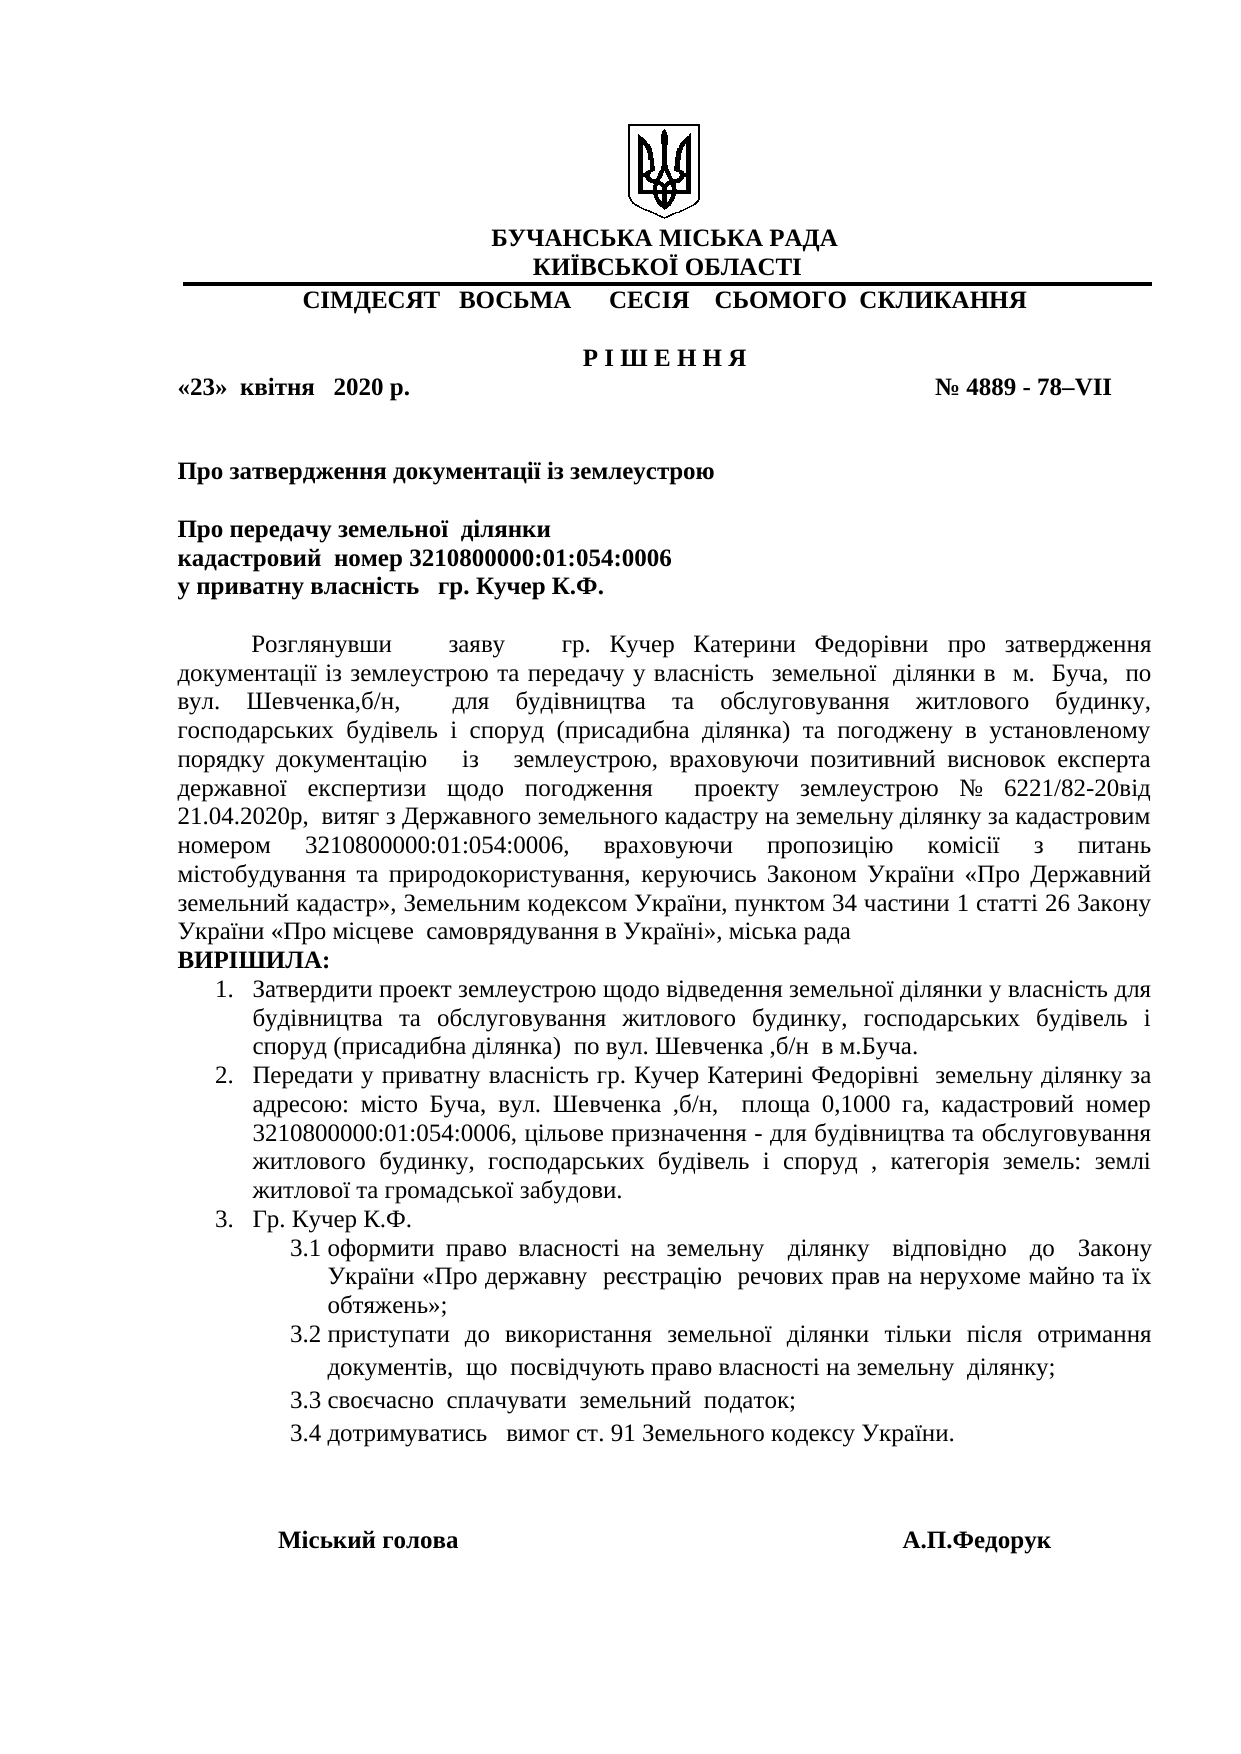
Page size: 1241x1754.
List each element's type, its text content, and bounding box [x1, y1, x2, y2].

list Гр. Кучер К.Ф. [215, 1204, 1152, 1233]
text СІМДЕСЯТ ВОСЬМА СЕСІЯ СЬОМОГО СКЛИКАННЯ [177, 286, 1152, 314]
text «23» квітня 2020 р. № 4889 - 78–VІІ [177, 372, 1152, 401]
list Передати у приватну власність гр. Кучер Катерині Федорівні земельну ділянку за адресою: місто Буча, вул. Шевченка ,б/н, площа 0,1000 га, кадастровий номер 3210800000:01:054:0006, цільове призначення - для будівництва та обслуговування житлового будинку, господарських будівель і споруд , категорія земель: землі житлової та громадської забудови. [215, 1060, 1152, 1204]
text кадастровий номер 3210800000:01:054:0006 [177, 543, 1152, 571]
text КИЇВСЬКОЇ ОБЛАСТІ [183, 252, 1152, 282]
list приступати до використання земельної ділянки тільки після отримання документів, що посвідчують право власності на земельну ділянку; [290, 1319, 1152, 1381]
list оформити право власності на земельну ділянку відповідно до Закону України «Про державну реєстрацію речових прав на нерухоме майно та їх обтяжень»; [290, 1233, 1152, 1319]
text у приватну власність гр. Кучер К.Ф. [177, 571, 1152, 600]
text Р І Ш Е Н Н Я [177, 343, 1152, 372]
list своєчасно сплачувати земельний податок; [290, 1385, 1152, 1414]
text ВИРІШИЛА: [177, 945, 1152, 974]
text Про затвердження документації із землеустрою [177, 456, 1152, 485]
list дотримуватись вимог ст. 91 Земельного кодексу України. [290, 1418, 1152, 1447]
text Про передачу земельної ділянки [177, 514, 1152, 543]
text Розглянувши заяву гр. Кучер Катерини Федорівни про затвердження документації із землеустрою та передачу у власність земельної ділянки в м. Буча, по вул. Шевченка,б/н, для будівництва та обслуговування житлового будинку, господарських будівель і споруд (присадибна ділянка) та погоджену в установленому порядку документацію із землеустрою, враховуючи позитивний висновок експерта державної експертизи щодо погодження проекту землеустрою № 6221/82-20від 21.04.2020р, витяг з Державного земельного кадастру на земельну ділянку за кадастровим номером 3210800000:01:054:0006, враховуючи пропозицію комісії з питань містобудування та природокористування, керуючись Законом України «Про Державний земельний кадастр», Земельним кодексом України, пунктом 34 частини 1 статті 26 Закону України «Про місцеве самоврядування в Україні», міська рада [177, 629, 1152, 945]
text БУЧАНСЬКА МІСЬКА РАДА [177, 223, 1152, 252]
text Міський голова А.П.Федорук [177, 1526, 1152, 1554]
list Затвердити проект землеустрою щодо відведення земельної ділянки у власність для будівництва та обслуговування житлового будинку, господарських будівель і споруд (присадибна ділянка) по вул. Шевченка ,б/н в м.Буча. [215, 974, 1152, 1060]
